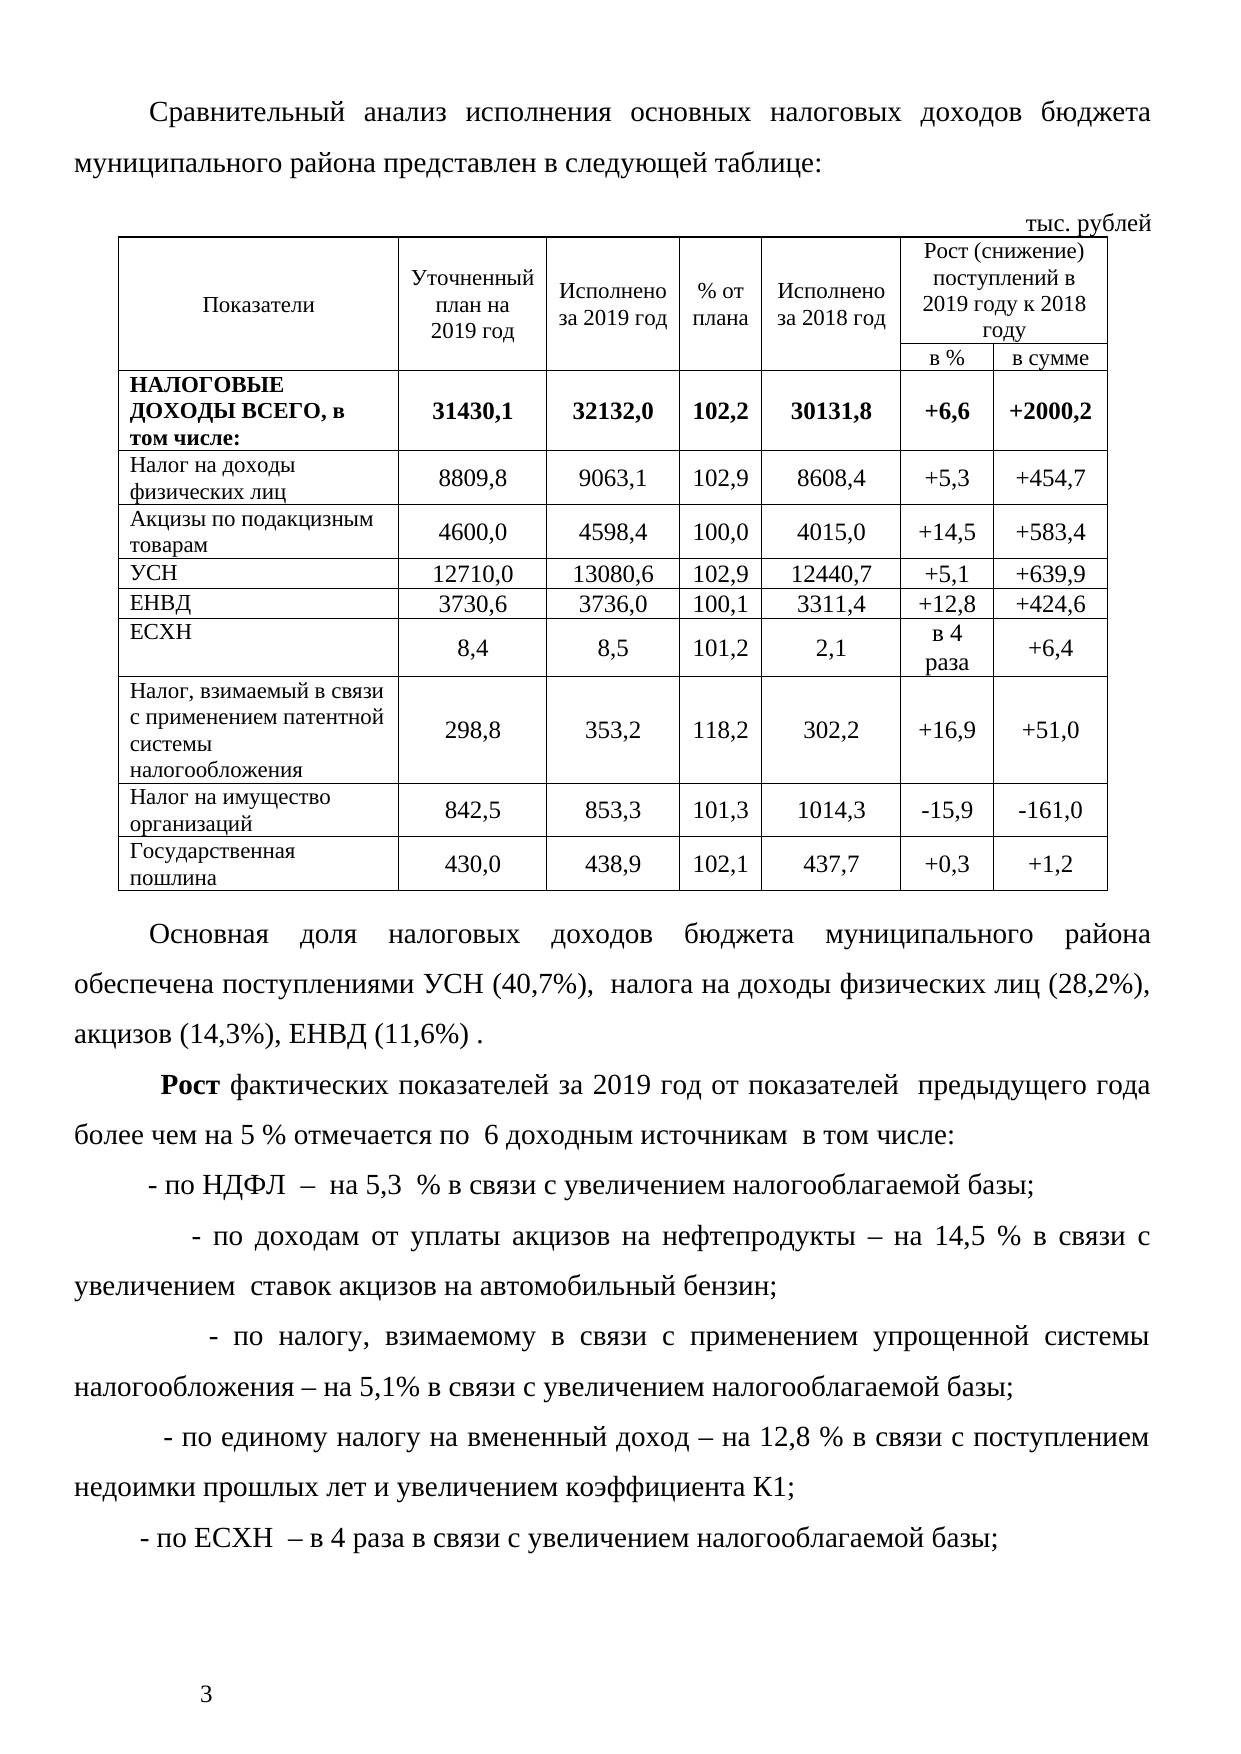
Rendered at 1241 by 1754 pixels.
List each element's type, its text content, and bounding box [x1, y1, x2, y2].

table_cell -161,0 [994, 784, 1107, 836]
table_cell НАЛОГОВЫЕ ДОХОДЫ ВСЕГО, в том числе: [119, 371, 398, 450]
table_cell 853,3 [547, 784, 679, 836]
table_cell в 4 раза [901, 619, 993, 676]
table_cell +12,8 [901, 589, 993, 617]
table_cell 12710,0 [399, 559, 546, 588]
table_cell 4598,4 [547, 505, 679, 558]
table_cell 102,9 [680, 451, 761, 504]
table_cell 437,7 [762, 837, 900, 890]
table_cell +5,1 [901, 559, 993, 588]
table_cell 30131,8 [762, 371, 900, 450]
table_cell +639,9 [994, 559, 1107, 588]
table_cell +454,7 [994, 451, 1107, 504]
table_header Показатели [119, 238, 398, 370]
table_cell +51,0 [994, 677, 1107, 782]
text тыс. рублей [74, 208, 1152, 236]
table_cell 438,9 [547, 837, 679, 890]
table_cell ЕСХН [119, 619, 398, 676]
table_cell 100,1 [680, 589, 761, 617]
table_header % от плана [680, 238, 761, 370]
table_cell +583,4 [994, 505, 1107, 558]
text - по доходам от уплаты акцизов на нефтепродукты – на 14,5 % в связи с увеличением ставок акцизов на автомобильный бензин; [74, 1218, 1152, 1302]
table_cell 9063,1 [547, 451, 679, 504]
text - по налогу, взимаемому в связи с применением упрощенной системы налогообложения – на 5,1% в связи с увеличением налогооблагаемой базы; [74, 1318, 1152, 1402]
table_cell 12440,7 [762, 559, 900, 588]
text Основная доля налоговых доходов бюджета муниципального района обеспечена поступлениями УСН (40,7%), налога на доходы физических лиц (28,2%), акцизов (14,3%), ЕНВД (11,6%) . [74, 916, 1152, 1050]
table_cell Государственная пошлина [119, 837, 398, 890]
table_cell в сумме [994, 344, 1107, 370]
text - по ЕСХН – в 4 раза в связи с увеличением налогооблагаемой базы; [74, 1520, 1152, 1553]
table_cell 102,1 [680, 837, 761, 890]
table_cell +0,3 [901, 837, 993, 890]
table_cell +6,6 [901, 371, 993, 450]
text - по единому налогу на вмененный доход – на 12,8 % в связи с поступлением недоимки прошлых лет и увеличением коэффициента К1; [74, 1419, 1152, 1503]
table_cell 100,0 [680, 505, 761, 558]
table_cell +6,4 [994, 619, 1107, 676]
table_cell Налог на имущество организаций [119, 784, 398, 836]
table_header Рост (снижение) поступлений в 2019 году к 2018 году [901, 238, 1107, 343]
table_header Уточненный план на 2019 год [399, 238, 546, 370]
table_cell 3311,4 [762, 589, 900, 617]
table_cell 118,2 [680, 677, 761, 782]
table_cell 8,4 [399, 619, 546, 676]
table_cell 298,8 [399, 677, 546, 782]
table_cell ЕНВД [119, 589, 398, 617]
table_cell 102,2 [680, 371, 761, 450]
table_cell 353,2 [547, 677, 679, 782]
table_cell 302,2 [762, 677, 900, 782]
table_cell +16,9 [901, 677, 993, 782]
table_cell 8,5 [547, 619, 679, 676]
text Сравнительный анализ исполнения основных налоговых доходов бюджета муниципального района представлен в следующей таблице: [74, 94, 1152, 178]
table_header Исполнено за 2018 год [762, 238, 900, 370]
table_cell 842,5 [399, 784, 546, 836]
table_cell 3736,0 [547, 589, 679, 617]
table_header Исполнено за 2019 год [547, 238, 679, 370]
table_cell 31430,1 [399, 371, 546, 450]
text Рост фактических показателей за 2019 год от показателей предыдущего года более чем на 5 % отмечается по 6 доходным источникам в том числе: [74, 1067, 1152, 1151]
table_cell -15,9 [901, 784, 993, 836]
table_cell 101,2 [680, 619, 761, 676]
table_cell +424,6 [994, 589, 1107, 617]
table_cell Акцизы по подакцизным товарам [119, 505, 398, 558]
table_cell в % [901, 344, 993, 370]
table_cell 101,3 [680, 784, 761, 836]
table_cell Налог на доходы физических лиц [119, 451, 398, 504]
table_cell 13080,6 [547, 559, 679, 588]
table_cell 2,1 [762, 619, 900, 676]
table_cell +1,2 [994, 837, 1107, 890]
text - по НДФЛ – на 5,3 % в связи с увеличением налогооблагаемой базы; [74, 1167, 1152, 1201]
table_cell +14,5 [901, 505, 993, 558]
table_cell 430,0 [399, 837, 546, 890]
table_cell УСН [119, 559, 398, 588]
table_cell 102,9 [680, 559, 761, 588]
table_cell 3730,6 [399, 589, 546, 617]
table_cell 32132,0 [547, 371, 679, 450]
table_cell 8608,4 [762, 451, 900, 504]
table_cell 4015,0 [762, 505, 900, 558]
table_cell 8809,8 [399, 451, 546, 504]
table_cell 1014,3 [762, 784, 900, 836]
table_cell Налог, взимаемый в связи с применением патентной системы налогообложения [119, 677, 398, 782]
table_cell +2000,2 [994, 371, 1107, 450]
table_cell 4600,0 [399, 505, 546, 558]
table_cell +5,3 [901, 451, 993, 504]
